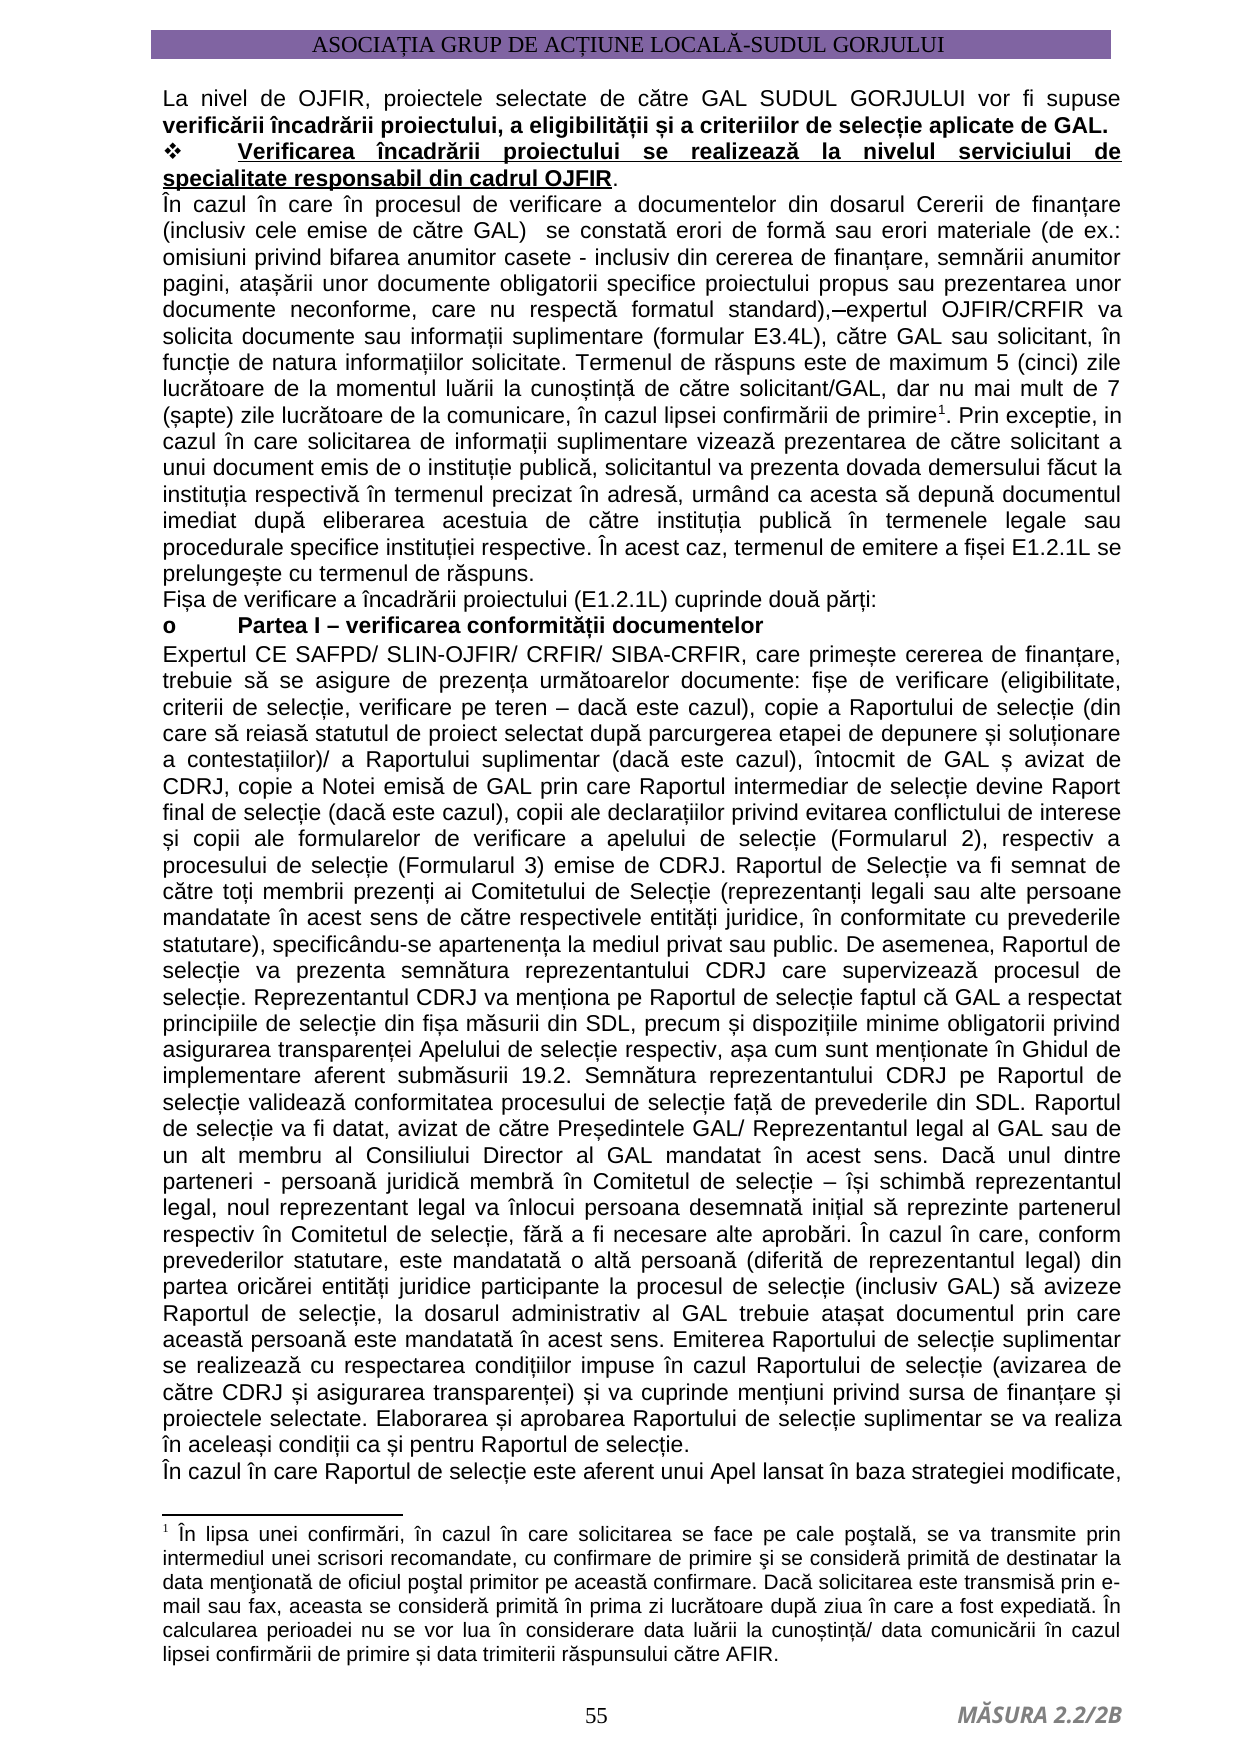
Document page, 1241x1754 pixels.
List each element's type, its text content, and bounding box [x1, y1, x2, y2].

text Fișa de verificare a încadrării proiectului (E1.2.1L) cuprinde două părți: [162, 586, 1122, 612]
text În cazul în care în procesul de verificare a documentelor din dosarul Cererii de finanțare (inclusiv cele emise de către GAL) se constată erori de formă sau erori materiale (de ex.: omisiuni privind bifarea anumitor casete - inclusiv din cererea de finanțare, semnării anumitor pagini, atașării unor documente obligatorii specifice proiectului propus sau prezentarea unor documente neconforme, care nu respectă formatul standard), expertul OJFIR/CRFIR va solicita documente sau informații suplimentare (formular E3.4L), către GAL sau solicitant, în funcție de natura informațiilor solicitate. Termenul de răspuns este de maximum 5 (cinci) zile lucrătoare de la momentul luării la cunoștință de către solicitant/GAL, dar nu mai mult de 7 (șapte) zile lucrătoare de la comunicare, în cazul lipsei confirmării de primire. Prin exceptie, in cazul în care solicitarea de informații suplimentare vizează prezentarea de către solicitant a unui document emis de o instituție publică, solicitantul va prezenta dovada demersului făcut la instituția respectivă în termenul precizat în adresă, urmând ca acesta să depună documentul imediat după eliberarea acestuia de către instituția publică în termenele legale sau procedurale specifice instituției respective. În acest caz, termenul de emitere a fișei E1.2.1L se prelungește cu termenul de răspuns. [162, 191, 1122, 586]
list Partea I – verificarea conformității documentelor [162, 612, 1122, 641]
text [162, 1458, 1122, 1484]
text La nivel de OJFIR, proiectele selectate de către GAL SUDUL GORJULUI vor fi supuse verificării încadrării proiectului, a eligibilității și a criteriilor de selecție aplicate de GAL. [162, 85, 1122, 138]
text Expertul CE SAFPD/ SLIN-OJFIR/ CRFIR/ SIBA-CRFIR, care primește cererea de finanțare, trebuie să se asigure de prezența următoarelor documente: fișe de verificare (eligibilitate, criterii de selecție, verificare pe teren – dacă este cazul), copie a Raportului de selecție (din care să reiasă statutul de proiect selectat după parcurgerea etapei de depunere și soluționare a contestațiilor)/ a Raportului suplimentar (dacă este cazul), întocmit de GAL ș avizat de CDRJ, copie a Notei emisă de GAL prin care Raportul intermediar de selecție devine Raport final de selecție (dacă este cazul), copii ale declarațiilor privind evitarea conflictului de interese și copii ale formularelor de verificare a apelului de selecție (Formularul 2), respectiv a procesului de selecție (Formularul 3) emise de CDRJ. Raportul de Selecție va fi semnat de către toți membrii prezenți ai Comitetului de Selecție (reprezentanți legali sau alte persoane mandatate în acest sens de către respectivele entități juridice, în conformitate cu prevederile statutare), specificându-se apartenența la mediul privat sau public. De asemenea, Raportul de selecție va prezenta semnătura reprezentantului CDRJ care supervizează procesul de selecție. Reprezentantul CDRJ va menționa pe Raportul de selecție faptul că GAL a respectat principiile de selecție din fișa măsurii din SDL, precum și dispozițiile minime obligatorii privind asigurarea transparenței Apelului de selecție respectiv, așa cum sunt menționate în Ghidul de implementare aferent submăsurii 19.2. Semnătura reprezentantului CDRJ pe Raportul de selecție validează conformitatea procesului de selecție față de prevederile din SDL. Raportul de selecție va fi datat, avizat de către Președintele GAL/ Reprezentantul legal al GAL sau de un alt membru al Consiliului Director al GAL mandatat în acest sens. Dacă unul dintre parteneri - persoană juridică membră în Comitetul de selecție – își schimbă reprezentantul legal, noul reprezentant legal va înlocui persoana desemnată inițial să reprezinte partenerul respectiv în Comitetul de selecție, fără a fi necesare alte aprobări. În cazul în care, conform prevederilor statutare, este mandatată o altă persoană (diferită de reprezentantul legal) din partea oricărei entități juridice participante la procesul de selecție (inclusiv GAL) să avizeze Raportul de selecție, la dosarul administrativ al GAL trebuie atașat documentul prin care această persoană este mandatată în acest sens. Emiterea Raportului de selecție suplimentar se realizează cu respectarea condițiilor impuse în cazul Raportului de selecție (avizarea de către CDRJ și asigurarea transparenței) și va cuprinde mențiuni privind sursa de finanțare și proiectele selectate. Elaborarea și aprobarea Raportului de selecție suplimentar se va realiza în aceleași condiții ca și pentru Raportul de selecție. [162, 641, 1122, 1458]
list Verificarea încadrării proiectului se realizează la nivelul serviciului de specialitate responsabil din cadrul OJFIR. [162, 138, 1122, 191]
